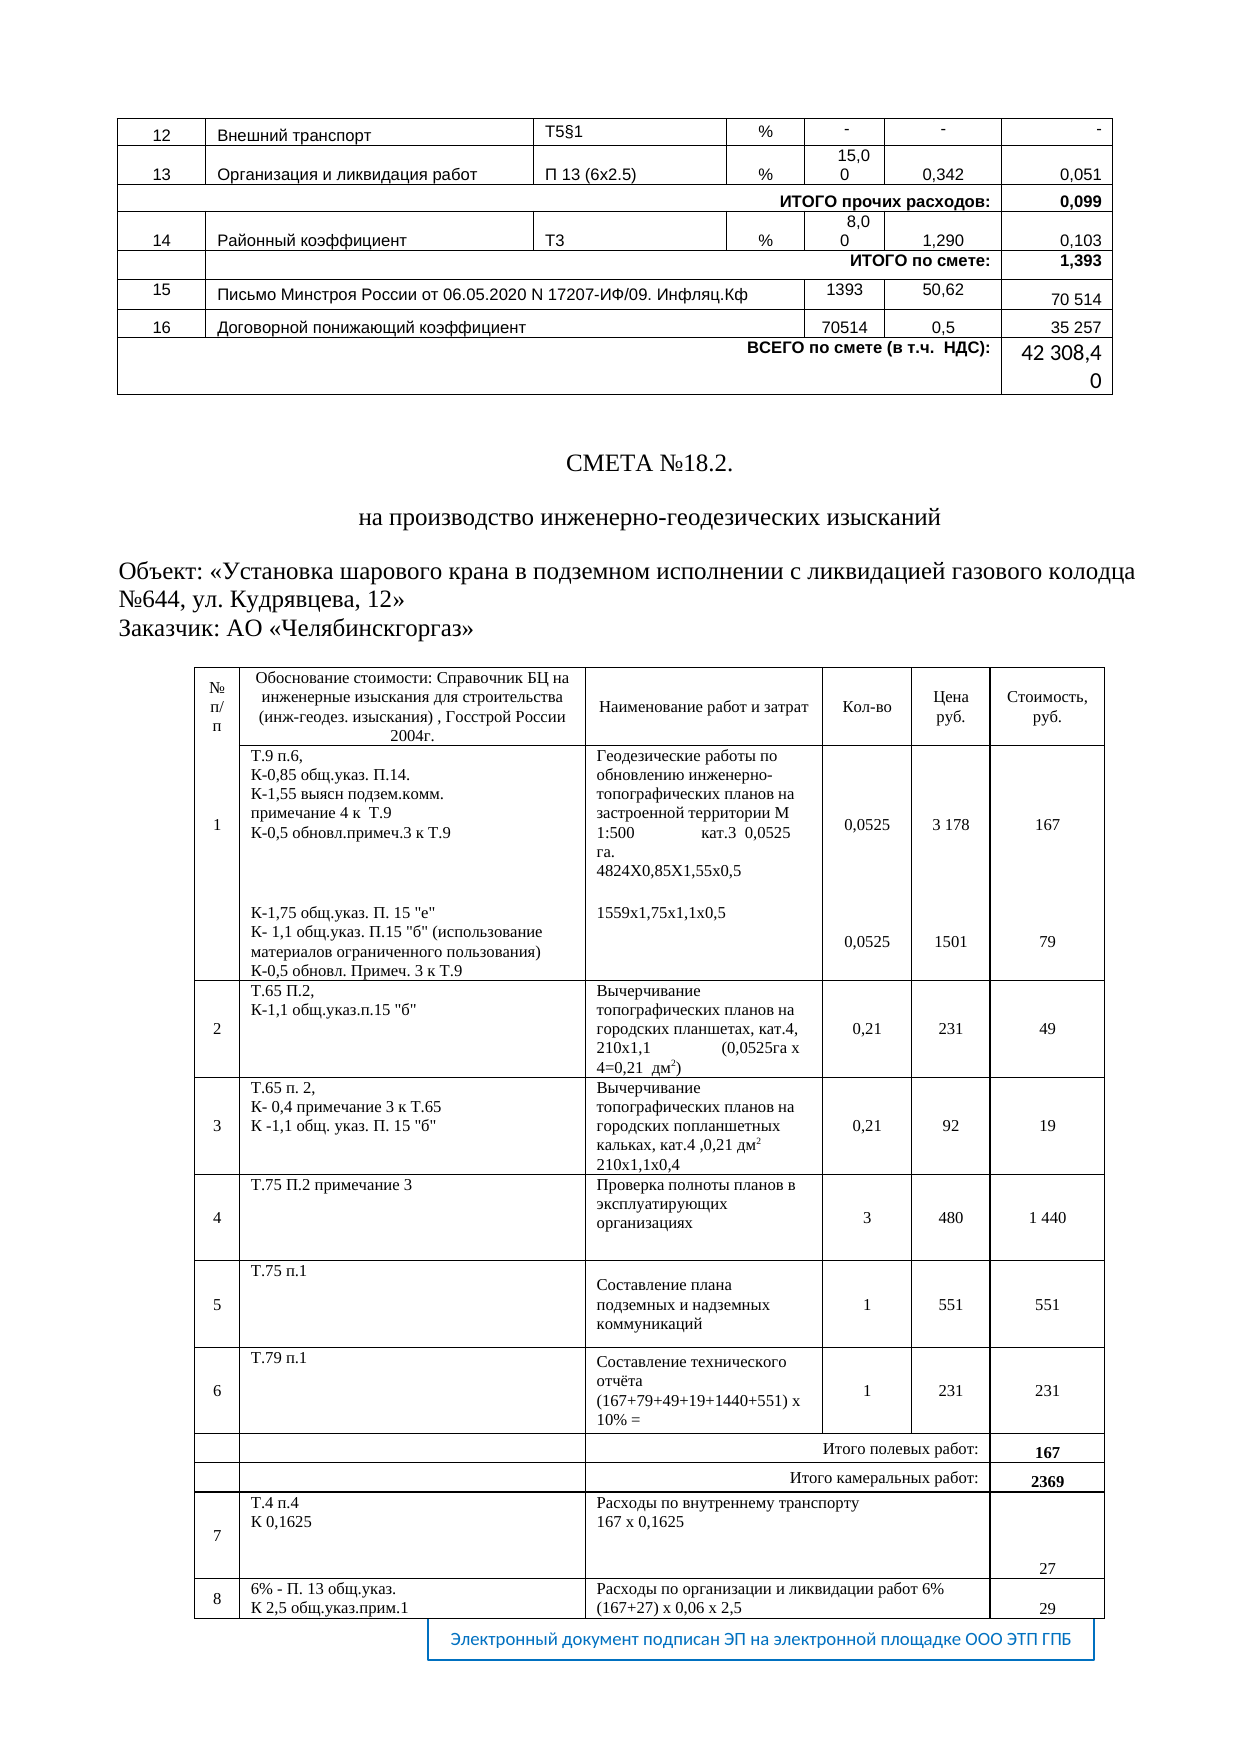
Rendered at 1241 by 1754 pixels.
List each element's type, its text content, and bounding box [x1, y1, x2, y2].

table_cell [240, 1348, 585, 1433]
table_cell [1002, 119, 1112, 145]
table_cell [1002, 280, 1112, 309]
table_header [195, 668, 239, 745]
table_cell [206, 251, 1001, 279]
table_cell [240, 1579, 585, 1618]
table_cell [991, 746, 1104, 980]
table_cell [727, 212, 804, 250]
text на производство инженерно-геодезических изысканий [118, 502, 1181, 531]
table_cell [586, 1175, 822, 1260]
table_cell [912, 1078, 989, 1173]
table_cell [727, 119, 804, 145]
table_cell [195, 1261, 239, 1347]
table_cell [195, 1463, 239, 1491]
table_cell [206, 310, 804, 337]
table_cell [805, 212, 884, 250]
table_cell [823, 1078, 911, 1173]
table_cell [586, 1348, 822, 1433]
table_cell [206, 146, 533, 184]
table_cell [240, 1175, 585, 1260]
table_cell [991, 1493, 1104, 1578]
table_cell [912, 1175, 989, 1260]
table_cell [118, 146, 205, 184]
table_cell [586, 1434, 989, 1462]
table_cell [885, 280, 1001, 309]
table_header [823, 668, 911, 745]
text Объект: «Установка шарового крана в подземном исполнении с ликвидацией газового колодца №644, ул. Кудрявцева, 12» [118, 556, 1183, 613]
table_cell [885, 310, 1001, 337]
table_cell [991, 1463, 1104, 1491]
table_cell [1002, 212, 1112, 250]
text Заказчик: АО «Челябинскгоргаз» [118, 613, 1181, 642]
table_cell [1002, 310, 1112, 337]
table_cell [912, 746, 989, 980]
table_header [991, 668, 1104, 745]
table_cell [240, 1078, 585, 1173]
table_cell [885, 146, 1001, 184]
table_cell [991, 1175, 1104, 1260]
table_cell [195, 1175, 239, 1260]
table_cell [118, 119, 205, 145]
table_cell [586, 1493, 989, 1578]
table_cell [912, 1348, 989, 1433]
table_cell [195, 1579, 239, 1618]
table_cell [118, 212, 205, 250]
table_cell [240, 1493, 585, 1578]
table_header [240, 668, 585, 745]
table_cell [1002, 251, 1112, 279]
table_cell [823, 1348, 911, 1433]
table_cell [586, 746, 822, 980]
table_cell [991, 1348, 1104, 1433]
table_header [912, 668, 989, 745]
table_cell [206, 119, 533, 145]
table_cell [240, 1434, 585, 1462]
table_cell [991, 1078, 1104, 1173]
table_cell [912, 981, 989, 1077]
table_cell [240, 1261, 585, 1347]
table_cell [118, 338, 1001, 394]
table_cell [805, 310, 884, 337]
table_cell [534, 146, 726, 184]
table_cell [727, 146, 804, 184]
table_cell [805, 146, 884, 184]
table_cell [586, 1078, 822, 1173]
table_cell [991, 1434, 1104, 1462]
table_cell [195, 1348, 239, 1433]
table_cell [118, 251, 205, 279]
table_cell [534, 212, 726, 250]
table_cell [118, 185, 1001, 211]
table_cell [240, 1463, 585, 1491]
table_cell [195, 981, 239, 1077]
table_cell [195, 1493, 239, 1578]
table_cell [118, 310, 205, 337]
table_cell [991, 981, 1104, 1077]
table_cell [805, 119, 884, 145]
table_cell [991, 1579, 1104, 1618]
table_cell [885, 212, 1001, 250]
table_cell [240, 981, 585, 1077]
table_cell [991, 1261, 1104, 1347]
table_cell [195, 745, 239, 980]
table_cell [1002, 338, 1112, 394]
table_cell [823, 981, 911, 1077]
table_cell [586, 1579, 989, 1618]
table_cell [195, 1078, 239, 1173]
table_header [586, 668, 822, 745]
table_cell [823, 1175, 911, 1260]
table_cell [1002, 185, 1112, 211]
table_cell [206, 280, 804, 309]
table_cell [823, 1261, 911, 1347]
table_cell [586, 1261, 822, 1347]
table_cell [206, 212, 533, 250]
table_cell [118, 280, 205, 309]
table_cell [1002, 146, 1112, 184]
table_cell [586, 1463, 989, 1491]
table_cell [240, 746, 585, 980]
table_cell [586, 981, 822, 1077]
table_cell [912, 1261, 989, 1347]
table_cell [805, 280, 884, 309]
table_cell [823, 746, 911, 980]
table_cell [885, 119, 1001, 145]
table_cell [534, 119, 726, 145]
text СМЕТА №18.2. [118, 448, 1181, 477]
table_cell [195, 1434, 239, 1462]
